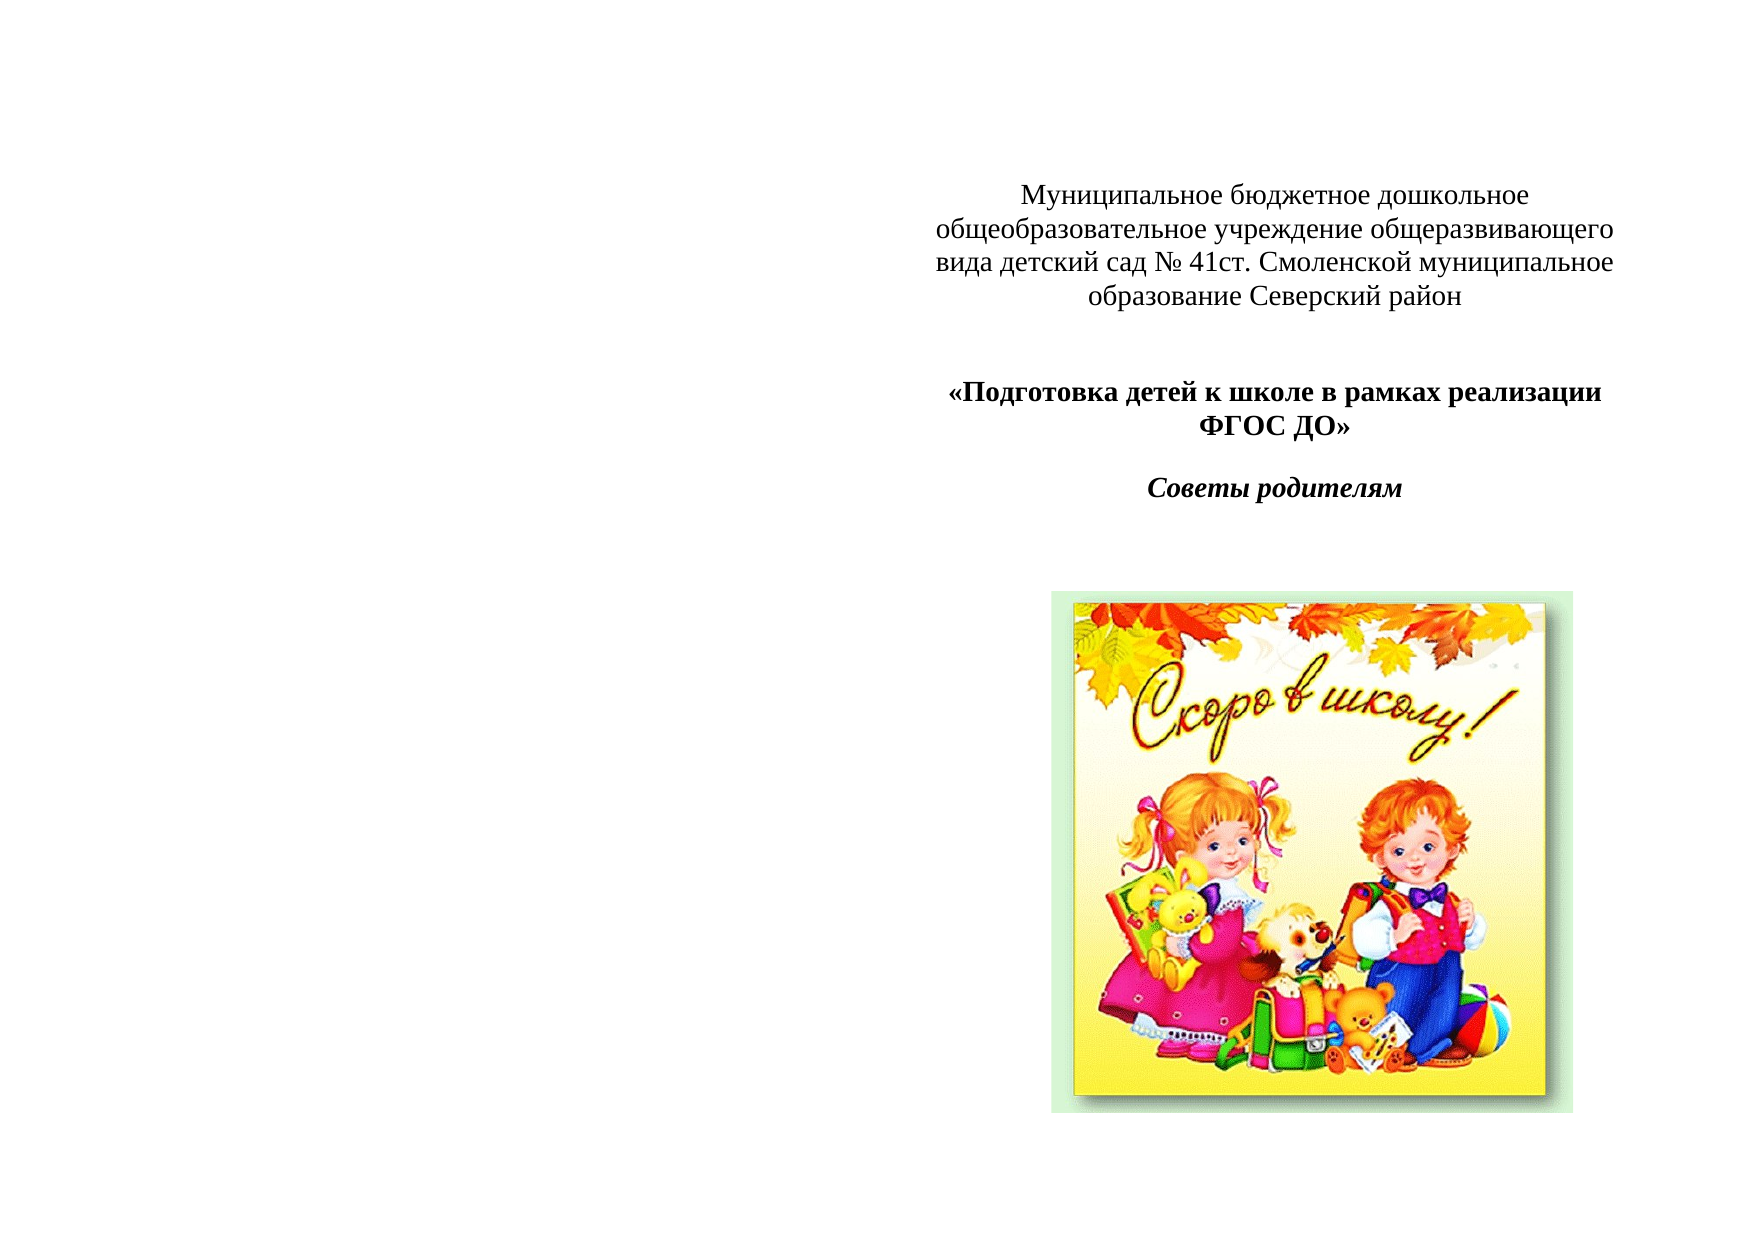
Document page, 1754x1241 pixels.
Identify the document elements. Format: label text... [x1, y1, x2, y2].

text «Подготовка детей к школе в рамках реализации ФГОС ДО» [914, 374, 1636, 441]
text Советы родителям [914, 470, 1636, 504]
picture [1051, 591, 1574, 1113]
text Муниципальное бюджетное дошкольное общеобразовательное учреждение общеразвивающего вида детский сад № 41ст. Смоленской муниципальное образование Северский район [914, 177, 1636, 311]
